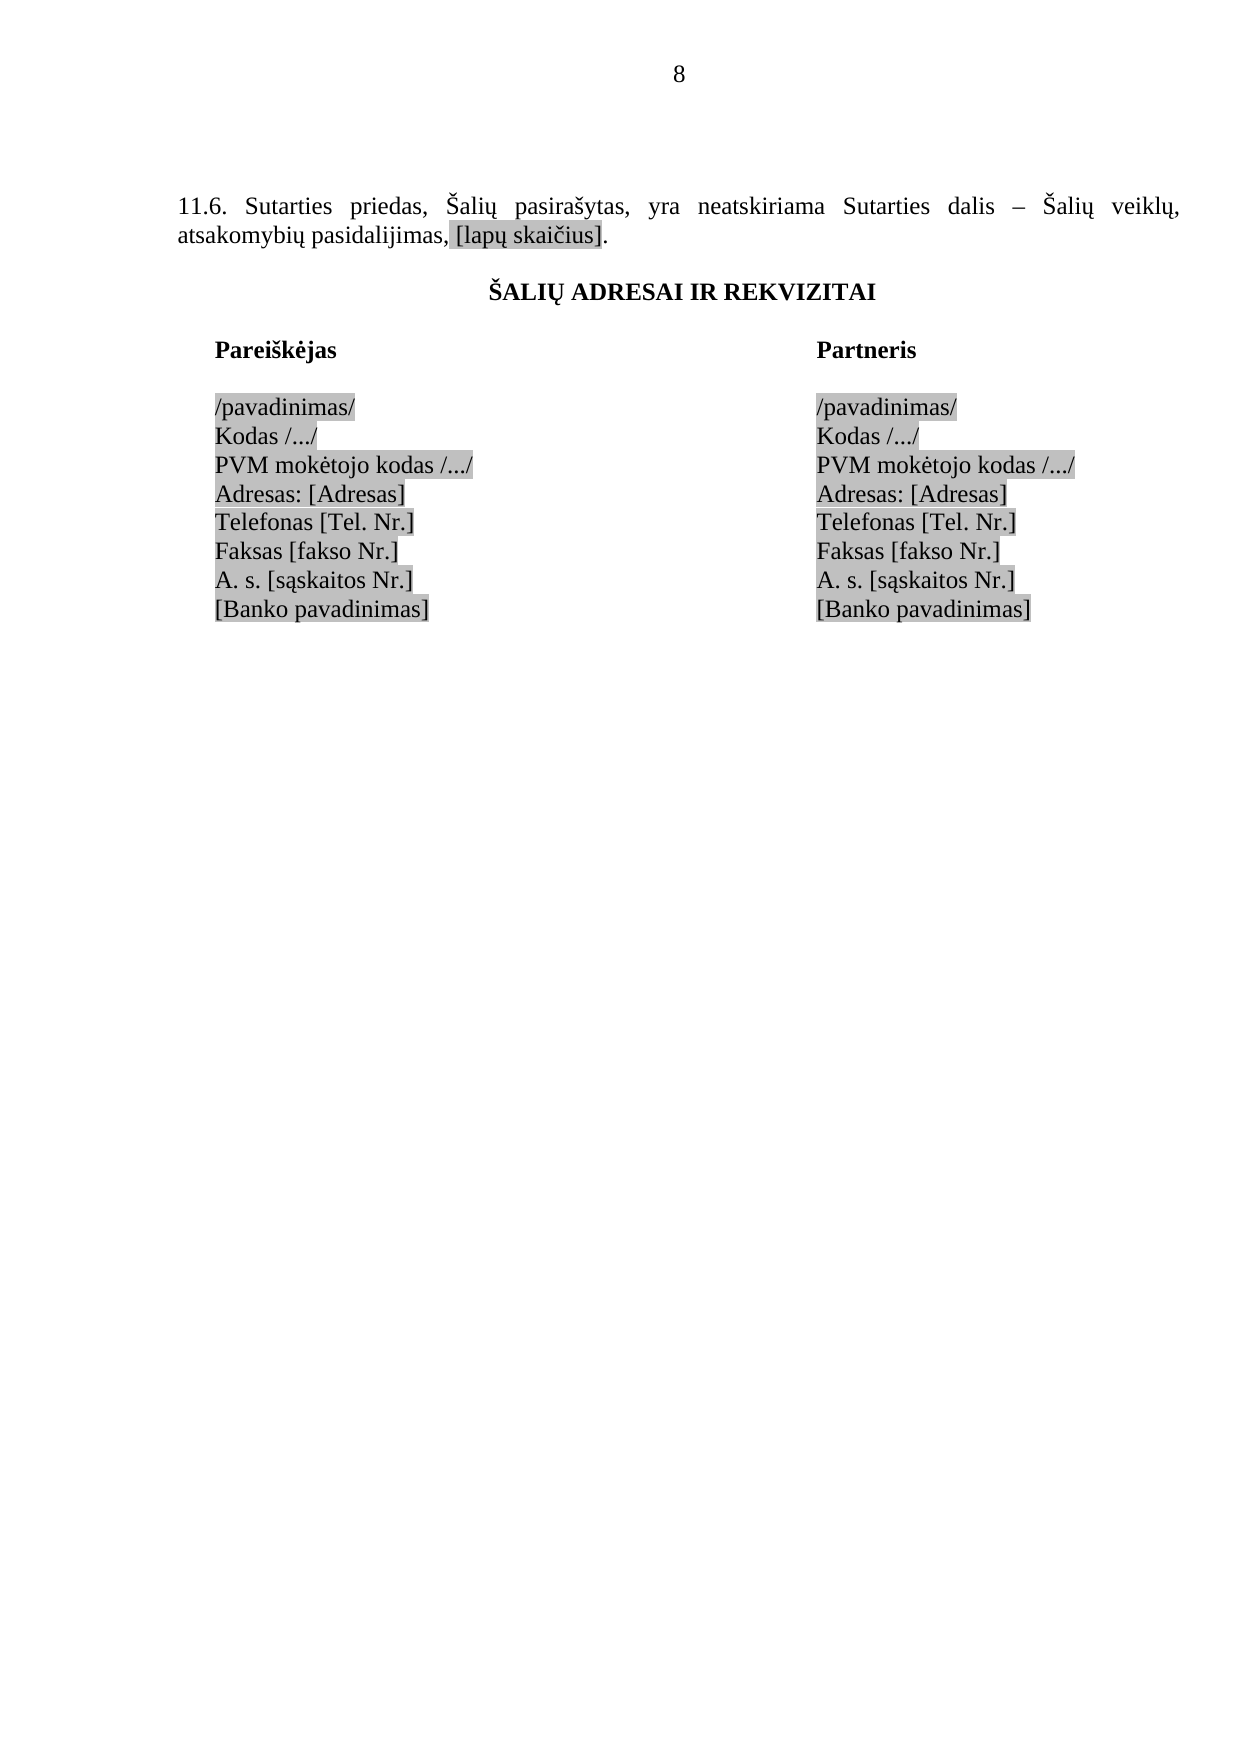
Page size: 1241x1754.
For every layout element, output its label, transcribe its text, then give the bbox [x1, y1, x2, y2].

table_header Partneris /pavadinimas/ Kodas /.../ PVM mokėtojo kodas /.../ Adresas: [Adresas] Telefonas [Tel. Nr.] Faksas [fakso Nr.] A. s. [sąskaitos Nr.] [Banko pavadinimas] [805, 335, 1119, 651]
text ŠALIŲ ADRESAI IR REKVIZITAI [177, 277, 1181, 306]
table_header Pareiškėjas /pavadinimas/ Kodas /.../ PVM mokėtojo kodas /.../ Adresas: [Adresas] Telefonas [Tel. Nr.] Faksas [fakso Nr.] A. s. [sąskaitos Nr.] [Banko pavadinimas] [203, 335, 805, 651]
text 11.6. Sutarties priedas, Šalių pasirašytas, yra neatskiriama Sutarties dalis – Šalių veiklų, atsakomybių pasidalijimas, [lapų skaičius]. [177, 191, 1181, 249]
